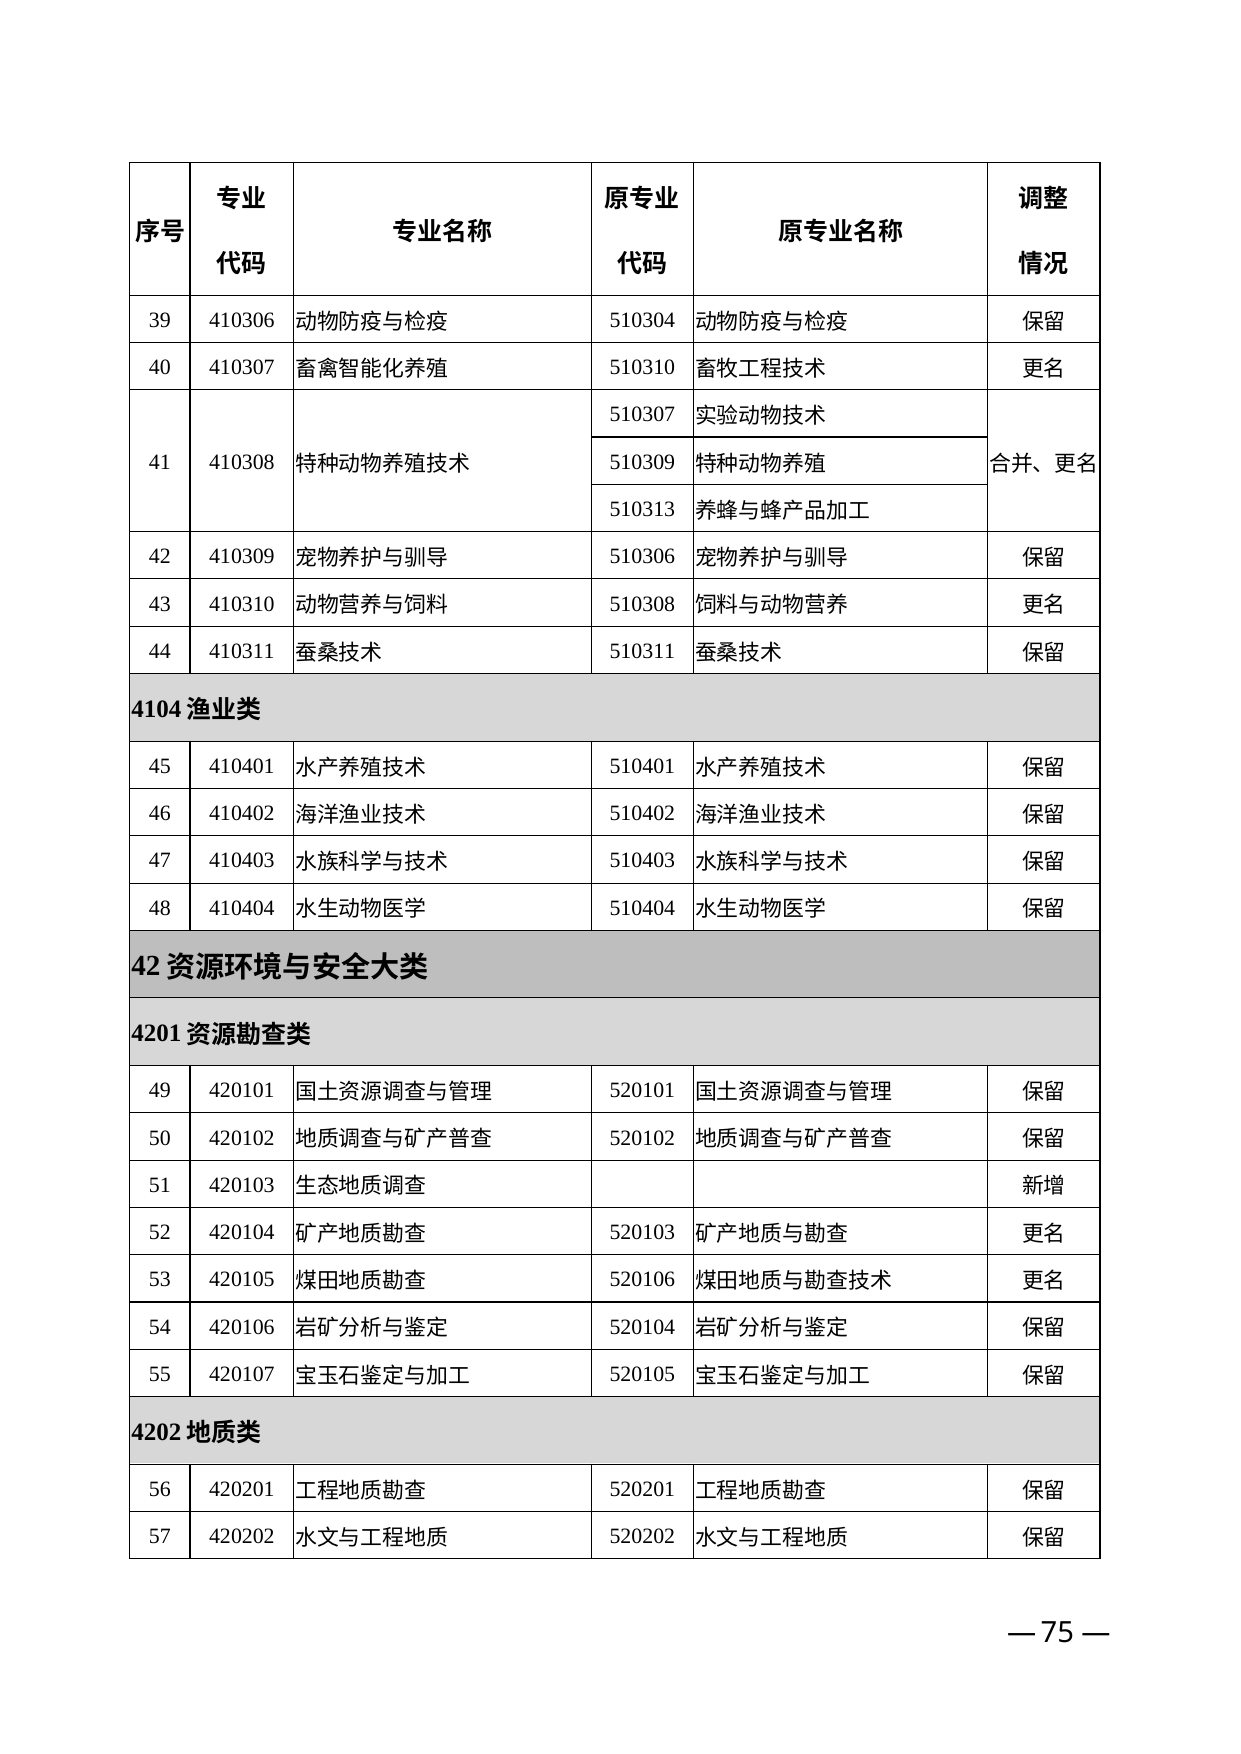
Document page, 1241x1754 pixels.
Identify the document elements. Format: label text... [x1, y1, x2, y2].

table_cell 煤田地质与勘查技术 [694, 1255, 987, 1301]
table_cell 水生动物医学 [694, 884, 987, 930]
table_cell 动物营养与饲料 [294, 579, 591, 626]
table_cell 养蜂与蜂产品加工 [694, 485, 987, 531]
table_cell 特种动物养殖 [694, 438, 987, 484]
table_cell 矿产地质与勘查 [694, 1208, 987, 1254]
table_cell 49 [130, 1066, 189, 1112]
table_cell 地质调查与矿产普查 [694, 1113, 987, 1159]
table_cell 保留 [988, 1113, 1099, 1159]
table_cell 420104 [191, 1208, 293, 1254]
table_cell 520101 [592, 1066, 693, 1112]
table_cell 保留 [988, 627, 1099, 673]
table_cell 4202地质类 [130, 1397, 1099, 1463]
table_cell 510402 [592, 789, 693, 835]
table_cell 420103 [191, 1161, 293, 1207]
table_cell 水族科学与技术 [294, 836, 591, 882]
table_cell 保留 [988, 836, 1099, 882]
table_cell 工程地质勘查 [694, 1465, 987, 1511]
table_header 原专业 代码 [592, 163, 693, 294]
table_cell 更名 [988, 1255, 1099, 1301]
table_cell 55 [130, 1350, 189, 1396]
table_cell 510404 [592, 884, 693, 930]
table_cell 宠物养护与驯导 [294, 532, 591, 578]
table_cell 蚕桑技术 [694, 627, 987, 673]
table_cell 520104 [592, 1303, 693, 1349]
table_cell 饲料与动物营养 [694, 579, 987, 626]
table_cell 保留 [988, 1303, 1099, 1349]
table_cell 动物防疫与检疫 [294, 296, 591, 342]
table_cell 410310 [191, 579, 293, 626]
table_cell 保留 [988, 532, 1099, 578]
table_cell 矿产地质勘查 [294, 1208, 591, 1254]
table_header 原专业名称 [694, 163, 987, 294]
table_cell 更名 [988, 343, 1099, 389]
table_cell 510403 [592, 836, 693, 882]
table_cell 海洋渔业技术 [294, 789, 591, 835]
table_cell 520102 [592, 1113, 693, 1159]
table_cell 合并、更名 [988, 390, 1099, 531]
table_cell 蚕桑技术 [294, 627, 591, 673]
table_cell 520201 [592, 1465, 693, 1511]
table_cell 520103 [592, 1208, 693, 1254]
table_cell 420107 [191, 1350, 293, 1396]
table_cell 实验动物技术 [694, 390, 987, 436]
table_cell 50 [130, 1113, 189, 1159]
table_cell 水族科学与技术 [694, 836, 987, 882]
table_cell 47 [130, 836, 189, 882]
table_cell 53 [130, 1255, 189, 1301]
table_cell 420105 [191, 1255, 293, 1301]
table_cell 51 [130, 1161, 189, 1207]
table_cell 44 [130, 627, 189, 673]
table_cell 4201资源勘查类 [130, 998, 1099, 1065]
table_cell 510309 [592, 438, 693, 484]
table_cell 42资源环境与安全大类 [130, 931, 1099, 997]
table_cell 46 [130, 789, 189, 835]
table_cell 保留 [988, 1350, 1099, 1396]
table_cell 54 [130, 1303, 189, 1349]
table_cell 保留 [988, 742, 1099, 788]
table_cell 水产养殖技术 [694, 742, 987, 788]
table_cell 保留 [988, 1465, 1099, 1511]
table_cell 工程地质勘查 [294, 1465, 591, 1511]
table_cell 岩矿分析与鉴定 [294, 1303, 591, 1349]
table_cell 水生动物医学 [294, 884, 591, 930]
table_cell 海洋渔业技术 [694, 789, 987, 835]
table_cell 510313 [592, 485, 693, 531]
table_cell 420202 [191, 1512, 293, 1558]
table_cell 水文与工程地质 [694, 1512, 987, 1558]
table_cell 420101 [191, 1066, 293, 1112]
table_cell 国土资源调查与管理 [694, 1066, 987, 1112]
table_header 序号 [130, 163, 189, 294]
table_cell 地质调查与矿产普查 [294, 1113, 591, 1159]
table_cell 510311 [592, 627, 693, 673]
table_cell 新增 [988, 1161, 1099, 1207]
table_cell 43 [130, 579, 189, 626]
table_cell 520202 [592, 1512, 693, 1558]
table_cell 52 [130, 1208, 189, 1254]
table_cell 57 [130, 1512, 189, 1558]
table_cell 保留 [988, 789, 1099, 835]
table_header 调整 情况 [988, 163, 1099, 294]
table_cell 保留 [988, 296, 1099, 342]
table_cell 410308 [191, 390, 293, 531]
table_header 专业 代码 [191, 163, 293, 294]
table_cell 510308 [592, 579, 693, 626]
table_cell 48 [130, 884, 189, 930]
table_cell [694, 1161, 987, 1207]
table_cell 保留 [988, 1512, 1099, 1558]
table_cell 宝玉石鉴定与加工 [294, 1350, 591, 1396]
table_cell 410311 [191, 627, 293, 673]
table_cell 畜禽智能化养殖 [294, 343, 591, 389]
table_cell 520105 [592, 1350, 693, 1396]
table_cell 水文与工程地质 [294, 1512, 591, 1558]
table_cell 动物防疫与检疫 [694, 296, 987, 342]
table_cell 39 [130, 296, 189, 342]
table_cell 56 [130, 1465, 189, 1511]
table_cell 420102 [191, 1113, 293, 1159]
table_cell 国土资源调查与管理 [294, 1066, 591, 1112]
table_cell 410307 [191, 343, 293, 389]
table_cell 510307 [592, 390, 693, 436]
table_cell 510304 [592, 296, 693, 342]
table_cell 4104渔业类 [130, 674, 1099, 741]
table_cell 410306 [191, 296, 293, 342]
table_cell 420201 [191, 1465, 293, 1511]
table_cell 岩矿分析与鉴定 [694, 1303, 987, 1349]
table_cell 510306 [592, 532, 693, 578]
table_cell 42 [130, 532, 189, 578]
table_cell 520106 [592, 1255, 693, 1301]
table_cell 保留 [988, 884, 1099, 930]
table_cell 保留 [988, 1066, 1099, 1112]
table_cell 畜牧工程技术 [694, 343, 987, 389]
table_header 专业名称 [294, 163, 591, 294]
table_cell 410402 [191, 789, 293, 835]
table_cell 410309 [191, 532, 293, 578]
table_cell 420106 [191, 1303, 293, 1349]
table_cell 生态地质调查 [294, 1161, 591, 1207]
table_cell 宠物养护与驯导 [694, 532, 987, 578]
table_cell 410404 [191, 884, 293, 930]
table_cell 410403 [191, 836, 293, 882]
table_cell 510310 [592, 343, 693, 389]
table_cell 45 [130, 742, 189, 788]
table_cell 特种动物养殖技术 [294, 390, 591, 531]
table_cell 更名 [988, 579, 1099, 626]
table_cell 510401 [592, 742, 693, 788]
table_cell 宝玉石鉴定与加工 [694, 1350, 987, 1396]
table_cell 煤田地质勘查 [294, 1255, 591, 1301]
table_cell 更名 [988, 1208, 1099, 1254]
table_cell 41 [130, 390, 189, 531]
table_cell [592, 1161, 693, 1207]
table_cell 水产养殖技术 [294, 742, 591, 788]
table_cell 410401 [191, 742, 293, 788]
table_cell 40 [130, 343, 189, 389]
